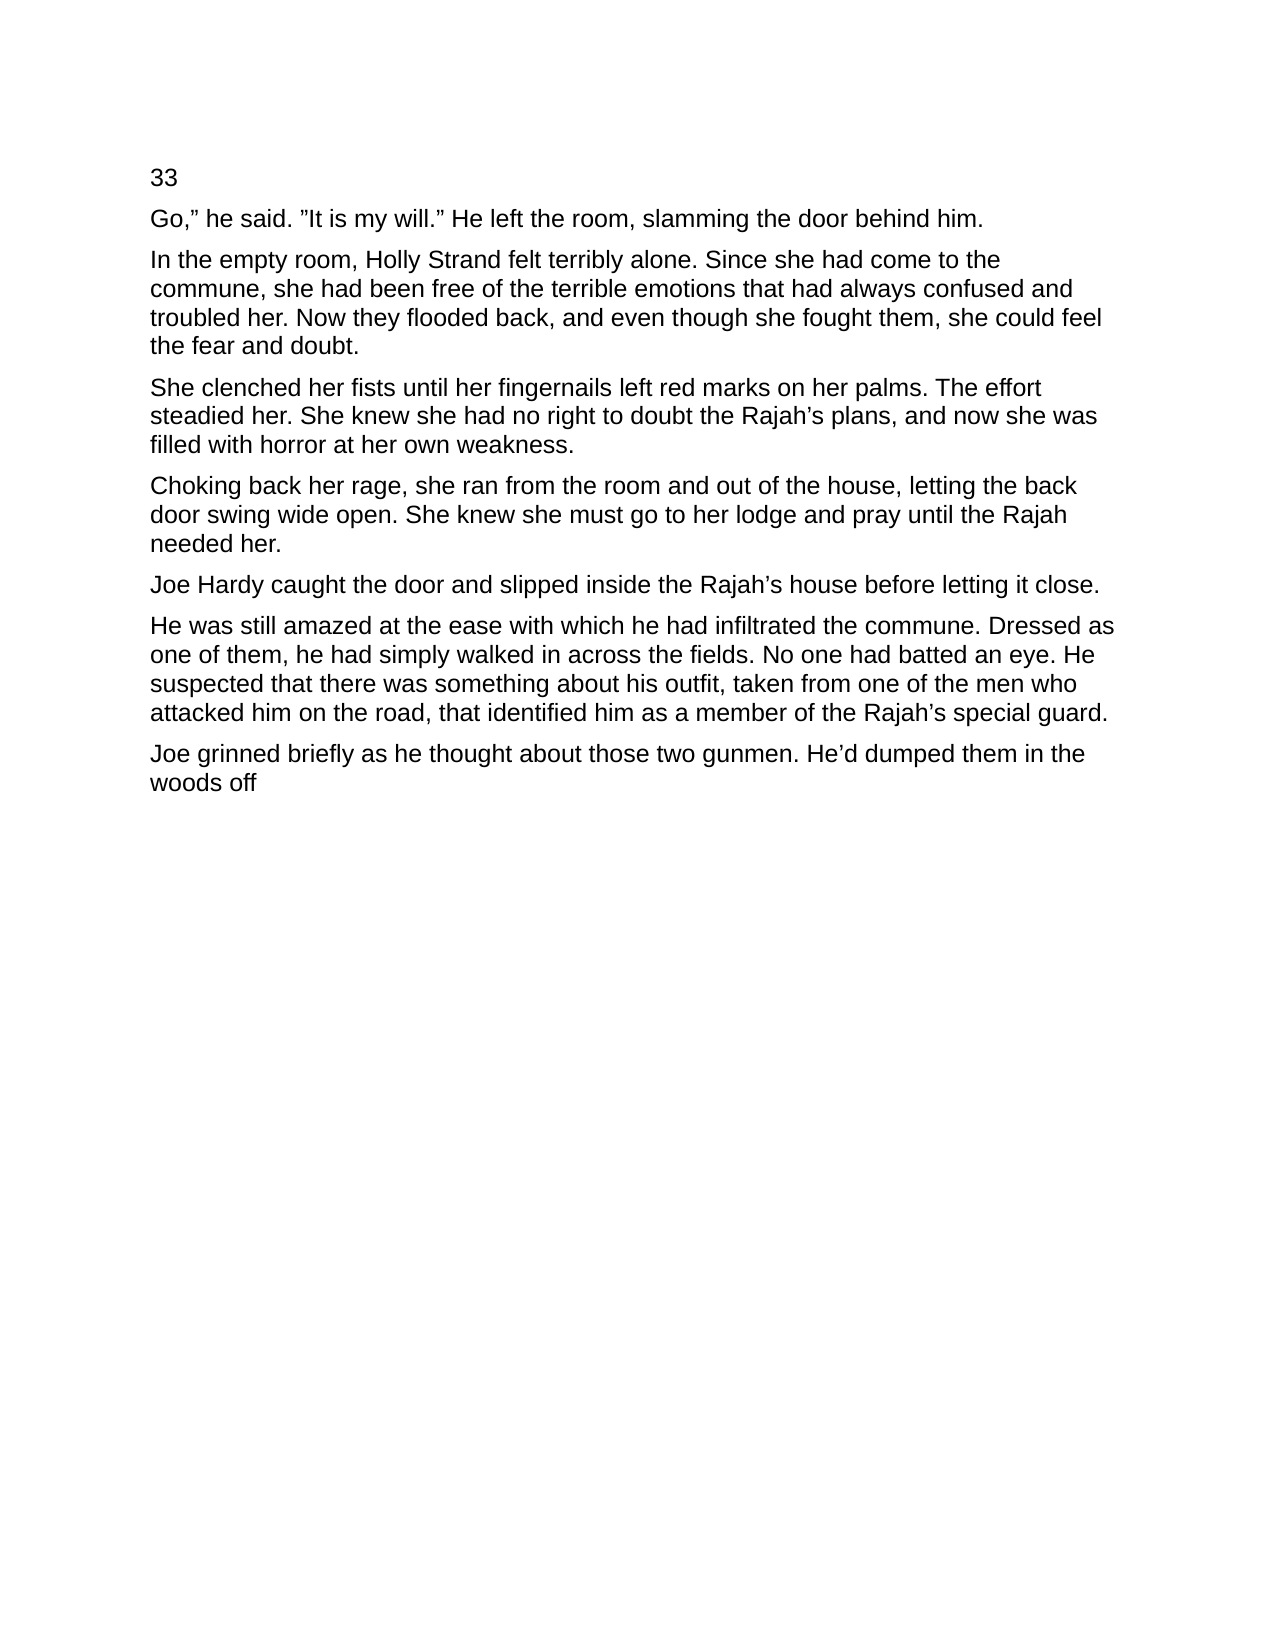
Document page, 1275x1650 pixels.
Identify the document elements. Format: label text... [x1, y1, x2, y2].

text She clenched her fists until her fingernails left red marks on her palms. The effort steadied her. She knew she had no right to doubt the Rajah’s plans, and now she was filled with horror at her own weakness. [150, 372, 1125, 459]
text Joe grinned briefly as he thought about those two gunmen. He’d dumped them in the woods off [150, 739, 1125, 796]
text Choking back her rage, she ran from the room and out of the house, letting the back door swing wide open. She knew she must go to her lodge and pray until the Rajah needed her. [150, 471, 1125, 557]
text In the empty room, Holly Strand felt terribly alone. Since she had come to the commune, she had been free of the terrible emotions that had always confused and troubled her. Now they flooded back, and even though she fought them, she could feel the fear and doubt. [150, 245, 1125, 360]
text He was still amazed at the ease with which he had infiltrated the commune. Dressed as one of them, he had simply walked in across the fields. No one had batted an eye. He suspected that there was something about his outfit, taken from one of the men who attacked him on the road, that identified him as a member of the Rajah’s special guard. [150, 611, 1125, 726]
text Joe Hardy caught the door and slipped inside the Rajah’s house before letting it close. [150, 570, 1125, 599]
text 33 [150, 162, 1125, 191]
text Go,” he said. ”It is my will.” He left the room, slamming the door behind him. [150, 204, 1125, 232]
